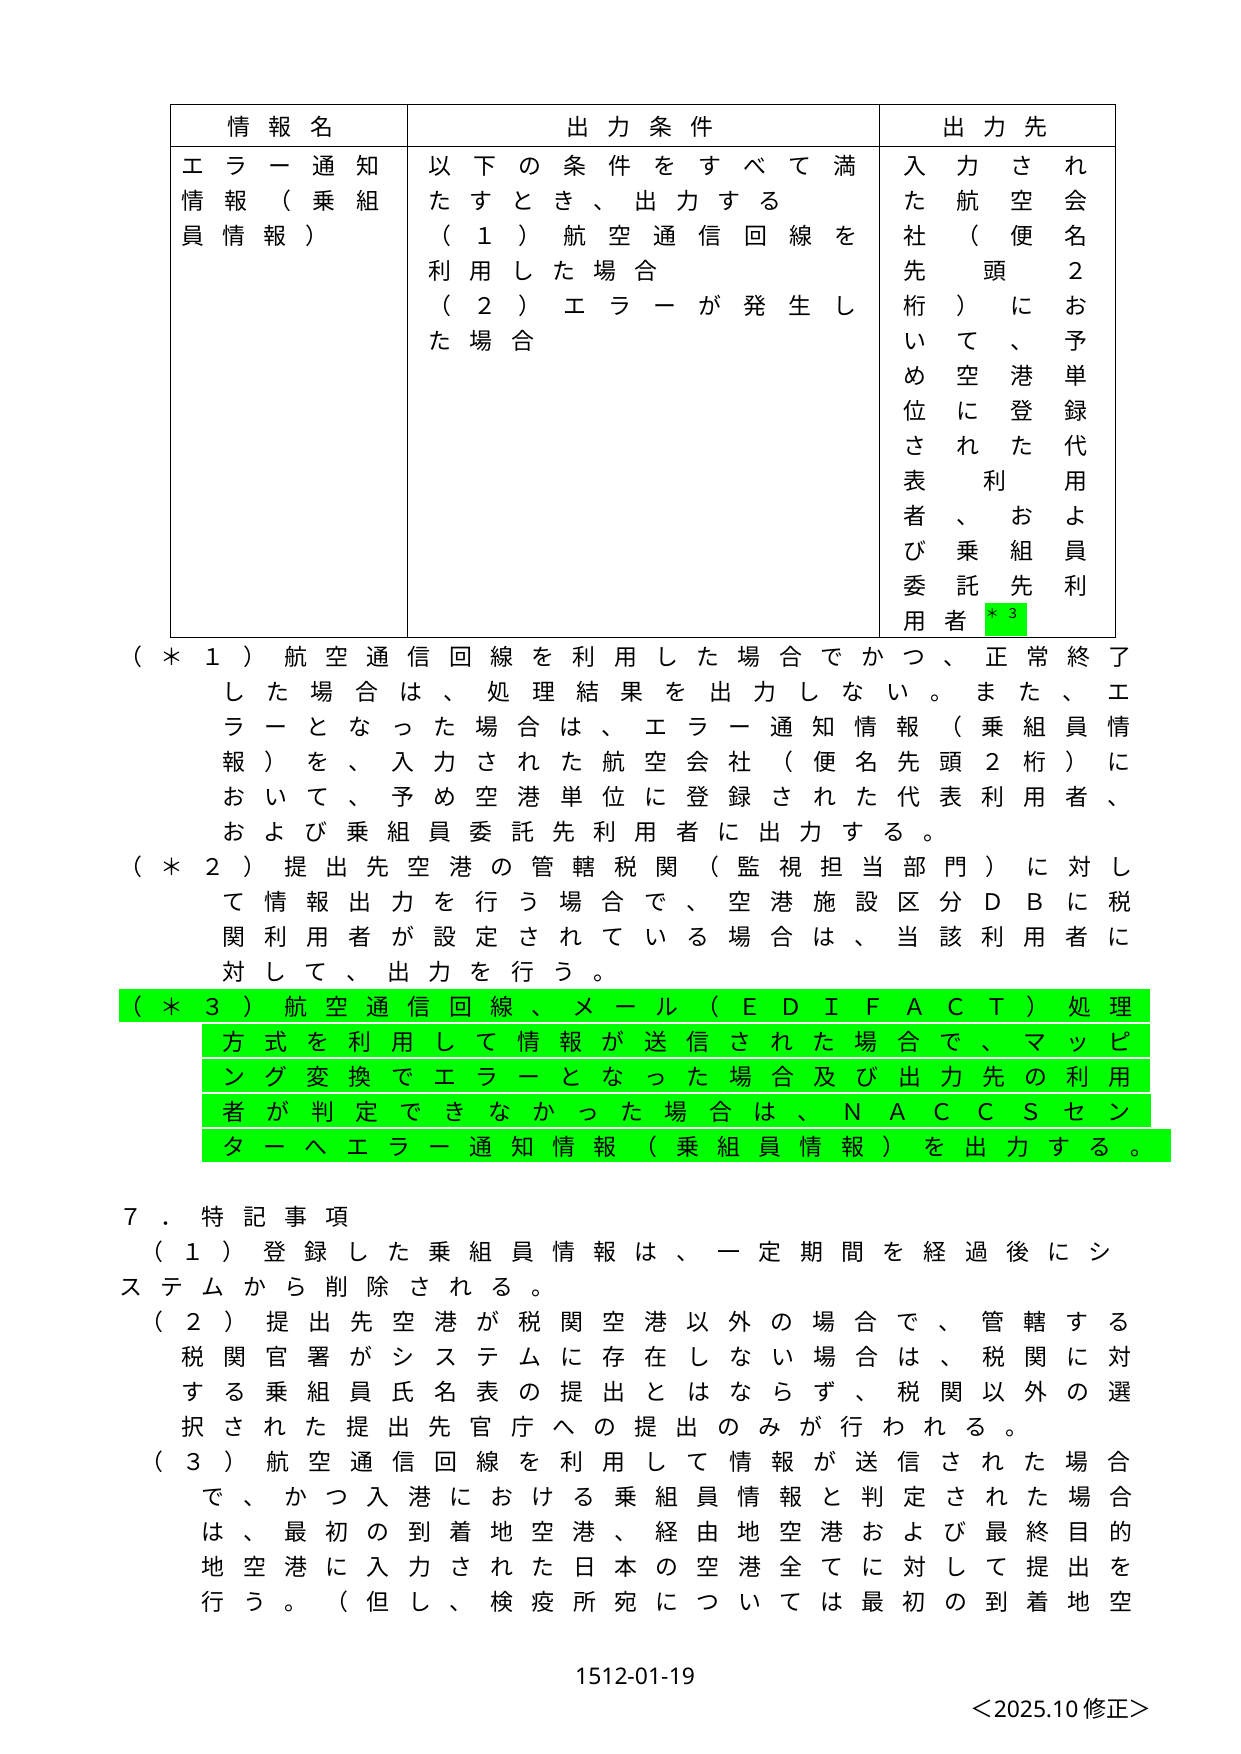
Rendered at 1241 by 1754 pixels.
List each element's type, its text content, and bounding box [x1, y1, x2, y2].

table_cell 以下の条件をすべて満たすとき、出力する （１）航空通信回線を利用した場合 （２）エラーが発生した場合 [408, 147, 879, 637]
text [140, 1443, 1150, 1618]
text （＊２）提出先空港の管轄税関（監視担当部門）に対して情報出力を行う場合で、空港施設区分ＤＢに税関利用者が設定されている場合は、当該利用者に対して、出力を行う。 [119, 848, 1150, 988]
text （＊１）航空通信回線を利用した場合でかつ、正常終了した場合は、処理結果を出力しない。また、エラーとなった場合は、エラー通知情報（乗組員情報）を、入力された航空会社（便名先頭２桁）において、予め空港単位に登録された代表利用者、および乗組員委託先利用者に出力する。 [119, 638, 1150, 848]
table_cell エラー通知情報（乗組員情報） [171, 147, 407, 637]
text （１）登録した乗組員情報は、一定期間を経過後にシステムから削除される。 [119, 1233, 1150, 1303]
table_header 出力先 [880, 105, 1115, 146]
text （＊３）航空通信回線、メール（ＥＤＩＦＡＣＴ）処理方式を利用して情報が送信された場合で、マッピング変換でエラーとなった場合及び出力先の利用者が判定できなかった場合は、ＮＡＣＣＳセンターへエラー通知情報（乗組員情報）を出力する。 [119, 1022, 1150, 1163]
table_cell 入力された航空会社（便名先頭２桁）において、予め空港単位に登録された代表利用者、および乗組員委託先利用者＊３ [880, 147, 1115, 637]
table_header 出力条件 [408, 105, 879, 146]
table_header 情報名 [171, 105, 407, 146]
text ７．特記事項 [119, 1198, 1150, 1233]
text （２）提出先空港が税関空港以外の場合で、管轄する税関官署がシステムに存在しない場合は、税関に対する乗組員氏名表の提出とはならず、税関以外の選択された提出先官庁への提出のみが行われる。 [140, 1303, 1150, 1443]
